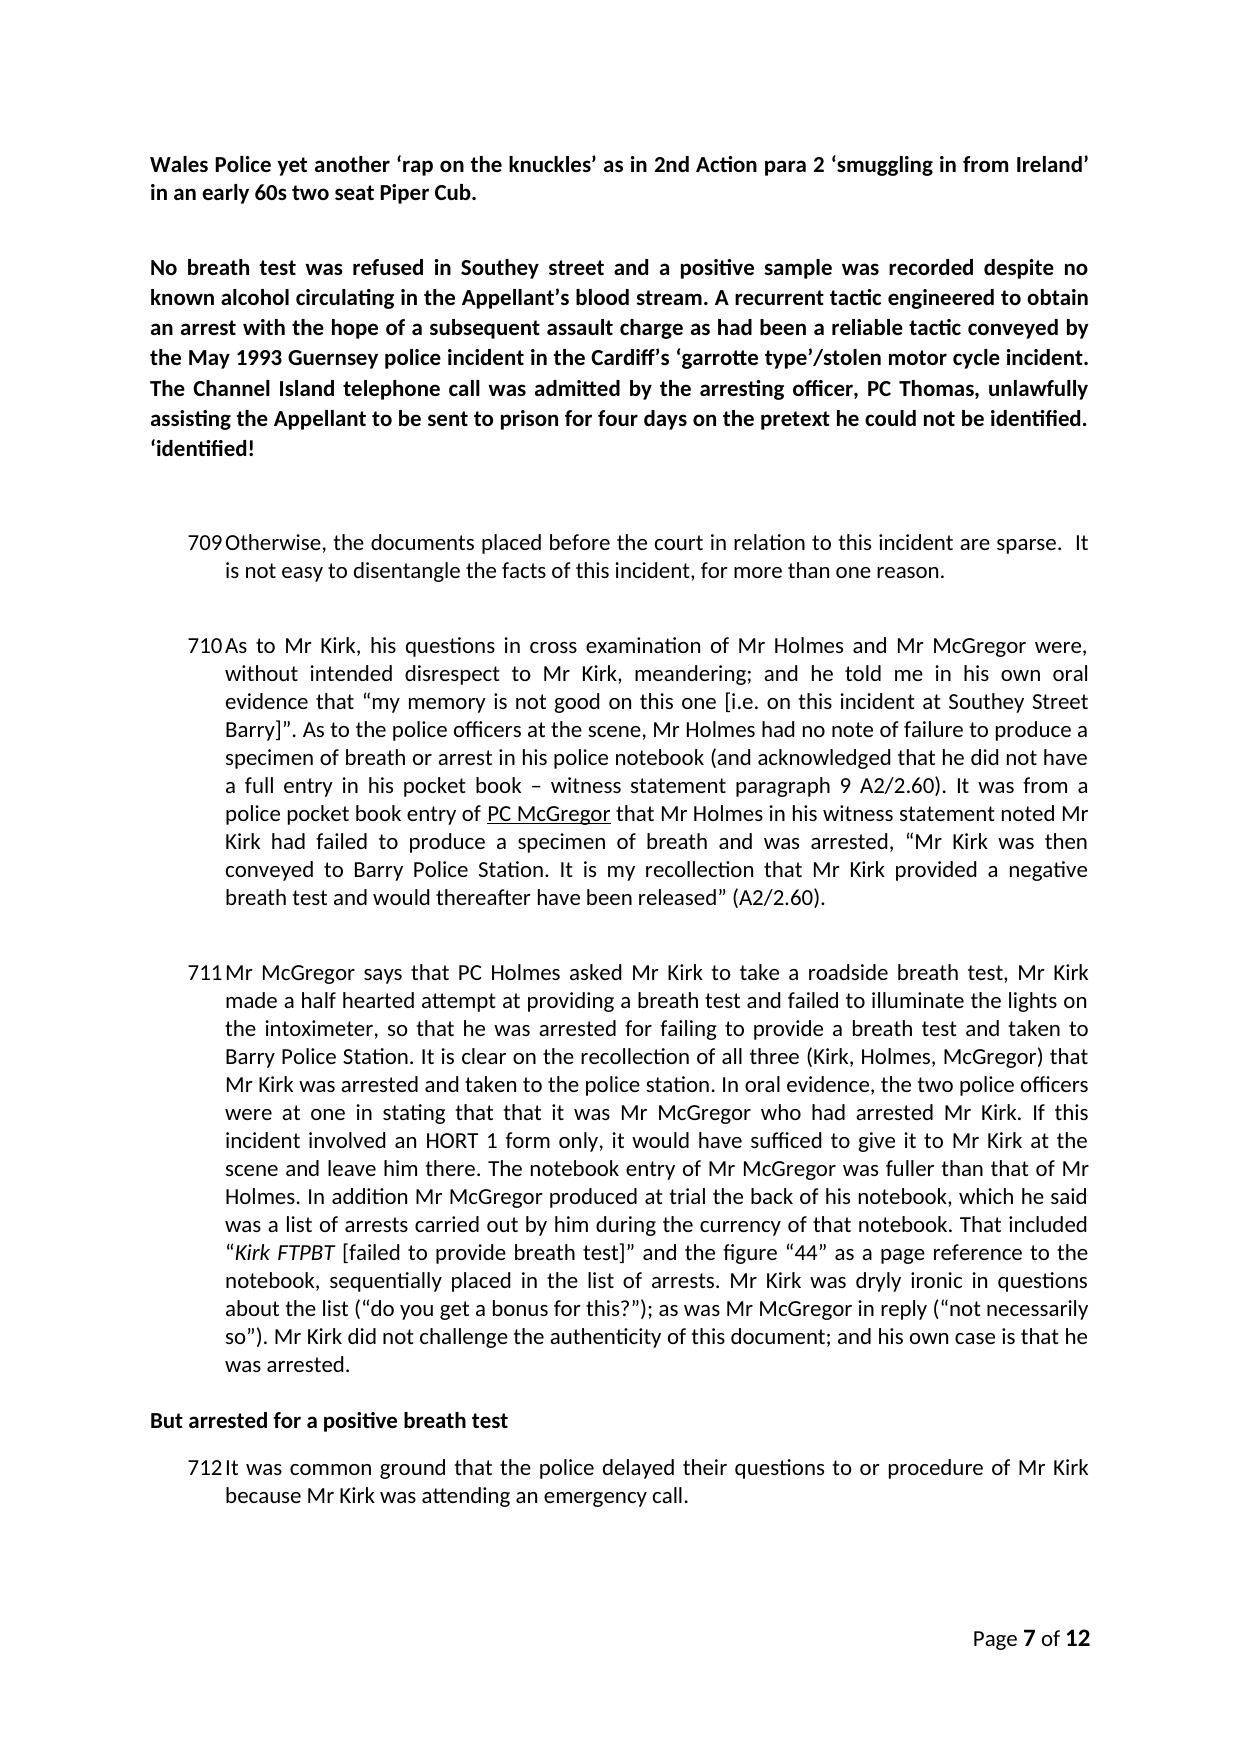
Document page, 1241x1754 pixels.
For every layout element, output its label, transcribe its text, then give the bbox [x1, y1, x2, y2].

list Otherwise, the documents placed before the court in relation to this incident are sparse. It is not easy to disentangle the facts of this incident, for more than one reason. [187, 528, 1090, 584]
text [150, 150, 1090, 206]
text But arrested for a positive breath test [150, 1406, 1090, 1434]
text No breath test was refused in Southey street and a positive sample was recorded despite no known alcohol circulating in the Appellant’s blood stream. A recurrent tactic engineered to obtain an arrest with the hope of a subsequent assault charge as had been a reliable tactic conveyed by the May 1993 Guernsey police incident in the Cardiff’s ‘garrotte type’/stolen motor cycle incident. The Channel Island telephone call was admitted by the arresting officer, PC Thomas, unlawfully assisting the Appellant to be sent to prison for four days on the pretext he could not be identified. ‘identified! [150, 253, 1090, 462]
list Mr McGregor says that PC Holmes asked Mr Kirk to take a roadside breath test, Mr Kirk made a half hearted attempt at providing a breath test and failed to illuminate the lights on the intoximeter, so that he was arrested for failing to provide a breath test and taken to Barry Police Station. It is clear on the recollection of all three (Kirk, Holmes, McGregor) that Mr Kirk was arrested and taken to the police station. In oral evidence, the two police officers were at one in stating that that it was Mr McGregor who had arrested Mr Kirk. If this incident involved an HORT 1 form only, it would have sufficed to give it to Mr Kirk at the scene and leave him there. The notebook entry of Mr McGregor was fuller than that of Mr Holmes. In addition Mr McGregor produced at trial the back of his notebook, which he said was a list of arrests carried out by him during the currency of that notebook. That included “Kirk FTPBT [failed to provide breath test]” and the figure “44” as a page reference to the notebook, sequentially placed in the list of arrests. Mr Kirk was dryly ironic in questions about the list (“do you get a bonus for this?”); as was Mr McGregor in reply (“not necessarily so”). Mr Kirk did not challenge the authenticity of this document; and his own case is that he was arrested. [187, 958, 1090, 1378]
list It was common ground that the police delayed their questions to or procedure of Mr Kirk because Mr Kirk was attending an emergency call. [187, 1453, 1090, 1509]
list As to Mr Kirk, his questions in cross examination of Mr Holmes and Mr McGregor were, without intended disrespect to Mr Kirk, meandering; and he told me in his own oral evidence that “my memory is not good on this one [i.e. on this incident at Southey Street Barry]”. As to the police officers at the scene, Mr Holmes had no note of failure to produce a specimen of breath or arrest in his police notebook (and acknowledged that he did not have a full entry in his pocket book – witness statement paragraph 9 A2/2.60). It was from a police pocket book entry of PC McGregor that Mr Holmes in his witness statement noted Mr Kirk had failed to produce a specimen of breath and was arrested, “Mr Kirk was then conveyed to Barry Police Station. It is my recollection that Mr Kirk provided a negative breath test and would thereafter have been released” (A2/2.60). [187, 631, 1090, 911]
